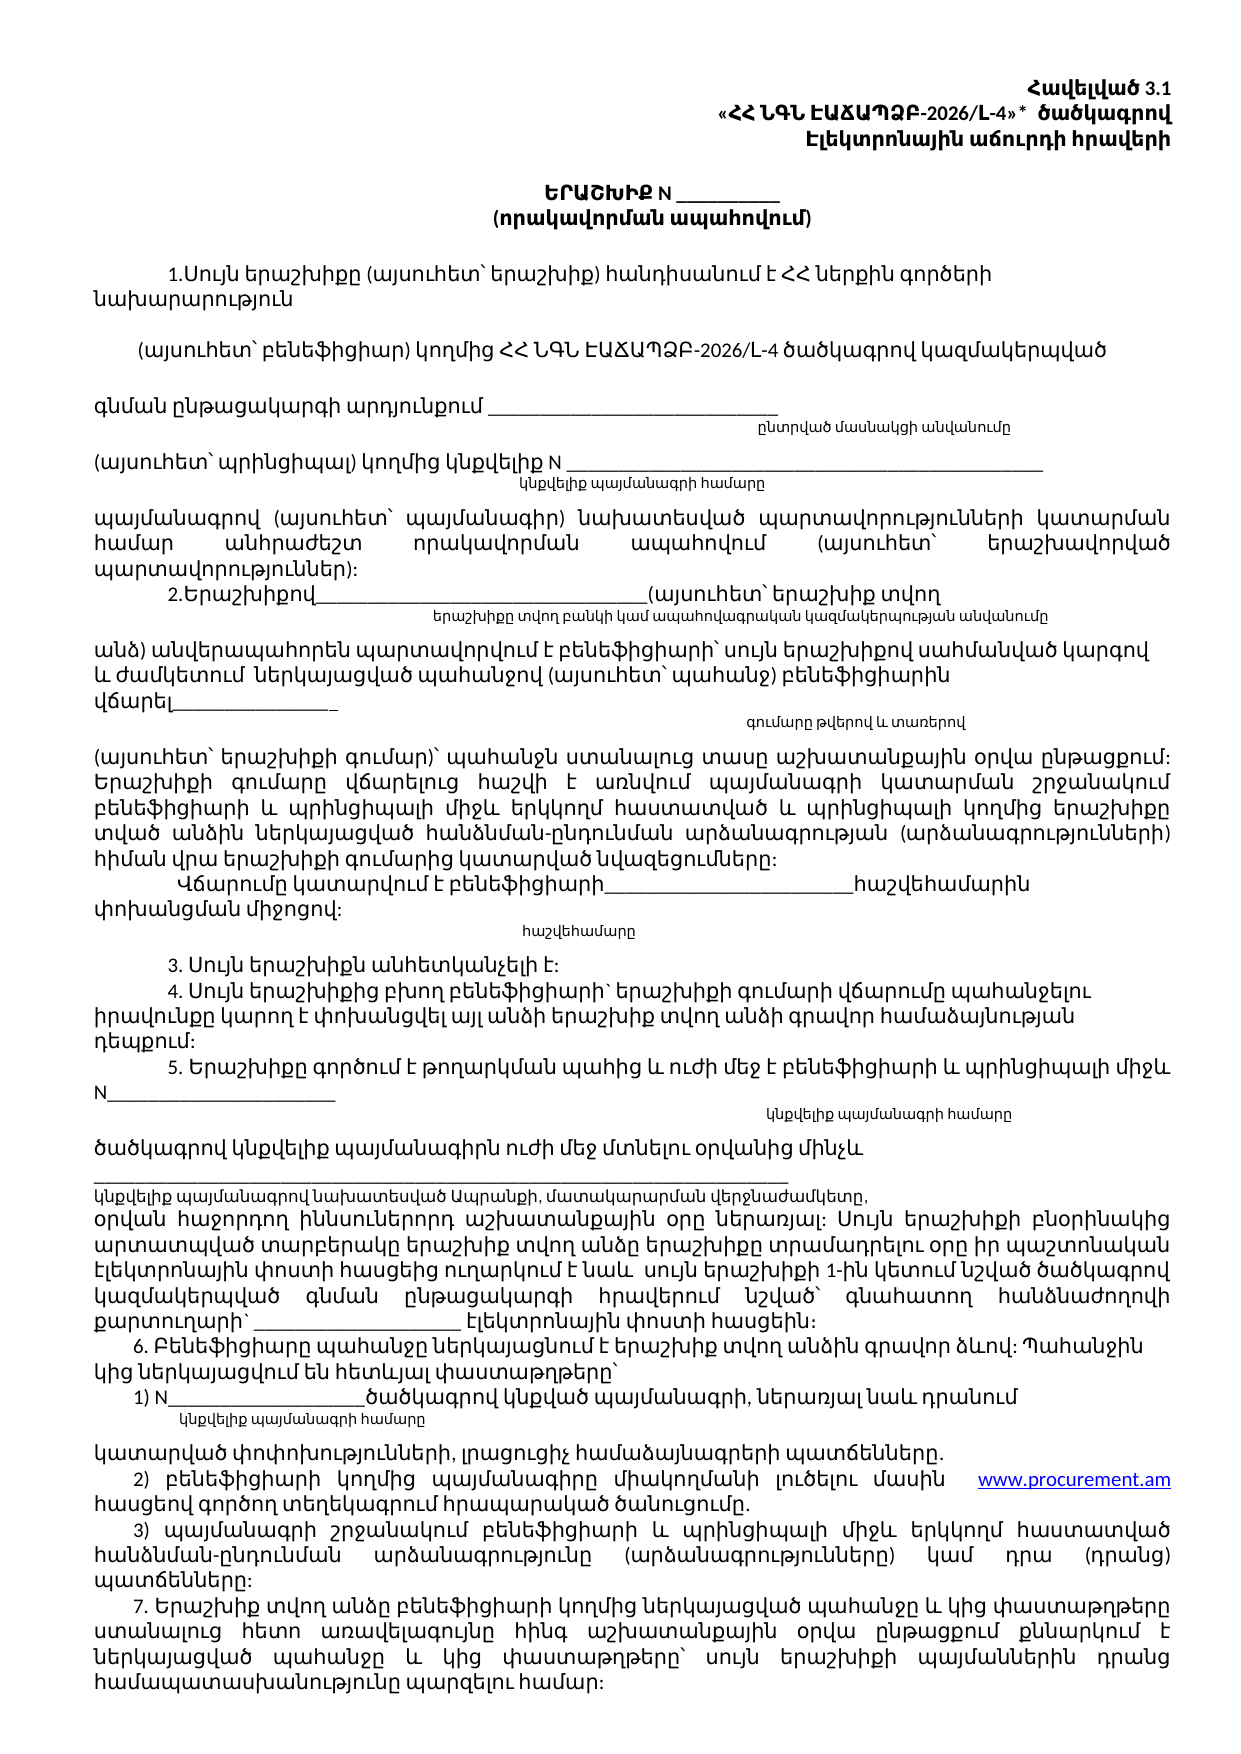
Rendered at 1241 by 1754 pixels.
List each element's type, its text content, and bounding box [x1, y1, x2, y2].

text կնքվելիք պայմանագրի համարը [94, 1410, 1171, 1441]
text կատարված փոփոխությունների, լրացուցիչ համաձայնագրերի պատճենները. [94, 1441, 1171, 1466]
text հաշվեհամարը [167, 922, 1171, 952]
text Վճարումը կատարվում է բենեֆիցիարի________________________հաշվեհամարին փոխանցման միջոցով: [94, 871, 1171, 922]
text գնման ընթացակարգի արդյունքում ____________________________ [94, 393, 1171, 419]
text 7. Երաշխիք տվող անձը բենեֆիցիարի կողմից ներկայացված պահանջը և կից փաստաթղթերը ստանալուց հետո առավելագույնը հինգ աշխատանքային օրվա ընթացքում քննարկում է ներկայացված պահանջը և կից փաստաթղթերը՝ սույն երաշխիքի պայմաններին դրանց համապատասխանությունը պարզելու համար: [94, 1593, 1171, 1695]
text 5. Երաշխիքը գործում է թողարկման պահից և ուժի մեջ է բենեֆիցիարի և պրինցիպալի միջև N______________________ [94, 1054, 1171, 1105]
text 1.Սույն երաշխիքը (այսուհետ՝ երաշխիք) հանդիսանում է ՀՀ ներքին գործերի նախարարություն [94, 261, 1171, 312]
text 6. Բենեֆիցիարը պահանջը ներկայացնում է երաշխիք տվող անձին գրավոր ձևով: Պահանջին կից ներկայացվում են հետևյալ փաստաթղթերը՝ [94, 1334, 1171, 1384]
text օրվան հաջորդող իննսուներորդ աշխատանքային օրը ներառյալ: Սույն երաշխիքի բնօրինակից արտատպված տարբերակը երաշխիք տվող անձը երաշխիքը տրամադրելու օրը իր պաշտոնական էլեկտրոնային փոստի հասցեից ուղարկում է նաև սույն երաշխիքի 1-ին կետում նշված ծածկագրով կազմակերպված գնման ընթացակարգի հրավերում նշված՝ գնահատող հանձնաժողովի քարտուղարի` ____________________ էլեկտրոնային փոստի հասցեին։ [94, 1207, 1171, 1334]
text Էլեկտրոնային աճուրդի հրավերի [94, 126, 1171, 151]
text պայմանագրով (այսուհետ՝ պայմանագիր) նախատեսված պարտավորությունների կատարման համար անհրաժեշտ որակավորման ապահովում (այսուհետ՝ երաշխավորված պարտավորություններ): [94, 505, 1171, 581]
text (այսուհետ՝ պրինցիպալ) կողմից կնքվելիք N ______________________________________________ կնքվելիք պայմանագրի համարը [94, 449, 1171, 505]
text անձ) անվերապահորեն պարտավորվում է բենեֆիցիարի՝ սույն երաշխիքով սահմանված կարգով և ժամկետում ներկայացված պահանջով (այսուհետ՝ պահանջ) բենեֆիցիարին վճարել_______________ [94, 637, 1171, 713]
text 3. Սույն երաշխիքն անհետկանչելի է: [94, 952, 1171, 978]
text Հավելված 3.1 [94, 75, 1171, 100]
text ___________________________________________________________________ [94, 1161, 1171, 1186]
text 2) բենեֆիցիարի կողմից պայմանագիրը միակողմանի լուծելու մասին www.procurement.am հասցեով գործող տեղեկագրում հրապարակած ծանուցումը. [94, 1466, 1171, 1517]
text 1) N___________________ծածկագրով կնքված պայմանագրի, ներառյալ նաև դրանում [94, 1384, 1171, 1410]
text 2.Երաշխիքով________________________________(այսուհետ՝ երաշխիք տվող [94, 581, 1171, 607]
text ընտրված մասնակցի անվանումը [94, 419, 1171, 449]
text ԵՐԱՇԽԻՔ N __________ [94, 180, 1171, 205]
text գումարը թվերով և տառերով [241, 713, 1171, 744]
text կնքվելիք պայմանագրով նախատեսված Ապրանքի, մատակարարման վերջնաժամկետը, [94, 1186, 1171, 1207]
text «ՀՀ ՆԳՆ ԷԱՃԱՊՁԲ-2026/Լ-4»* ծածկագրով [94, 100, 1171, 126]
text (այսուհետ՝ երաշխիքի գումար)՝ պահանջն ստանալուց տասը աշխատանքային օրվա ընթացքում: Երաշխիքի գումարը վճարելուց հաշվի է առնվում պայմանագրի կատարման շրջանակում բենեֆիցիարի և պրինցիպալի միջև երկկողմ հաստատված և պրինցիպալի կողմից երաշխիքը տված անձին ներկայացված հանձնման-ընդունման արձանագրության (արձանագրությունների) հիման վրա երաշխիքի գումարից կատարված նվազեցումները: [94, 744, 1171, 871]
text 4. Սույն երաշխիքից բխող բենեֆիցիարի` երաշխիքի գումարի վճարումը պահանջելու իրավունքը կարող է փոխանցվել այլ անձի երաշխիք տվող անձի գրավոր համաձայնության դեպքում: [94, 978, 1171, 1054]
text ծածկագրով կնքվելիք պայմանագիրն ուժի մեջ մտնելու օրվանից մինչև [94, 1136, 1171, 1161]
text (այսուհետ՝ բենեֆիցիար) կողմից ՀՀ ՆԳՆ ԷԱՃԱՊՁԲ-2026/Լ-4 ծածկագրով կազմակերպված [94, 337, 1171, 393]
text կնքվելիք պայմանագրի համարը [610, 1105, 1171, 1136]
text 3) պայմանագրի շրջանակում բենեֆիցիարի և պրինցիպալի միջև երկկողմ հաստատված հանձնման-ընդունման արձանագրությունը (արձանագրությունները) կամ դրա (դրանց) պատճենները: [94, 1517, 1171, 1593]
text (որակավորման ապահովում) [94, 205, 1171, 231]
text երաշխիքը տվող բանկի կամ ապահովագրական կազմակերպության անվանումը [94, 607, 1171, 637]
